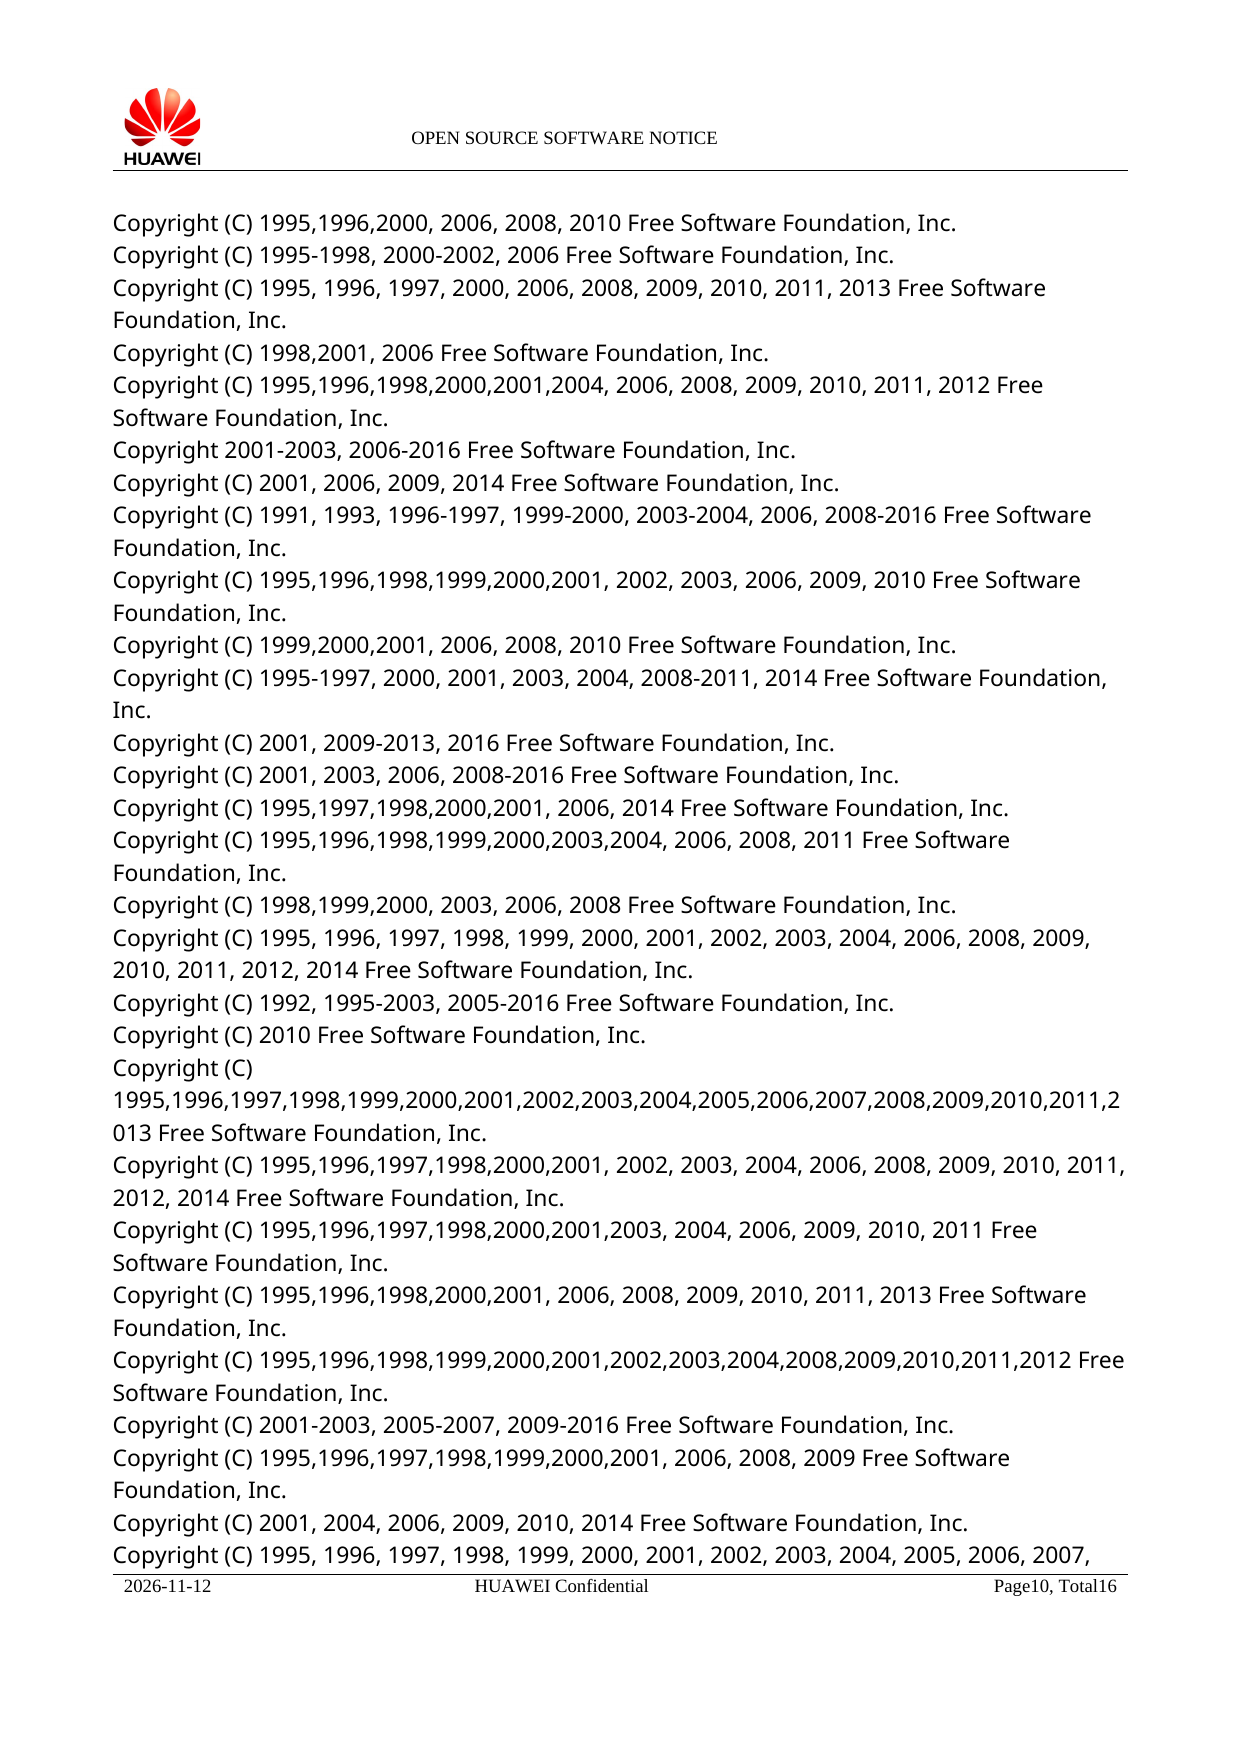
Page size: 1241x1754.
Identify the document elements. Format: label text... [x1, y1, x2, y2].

picture [124, 88, 201, 165]
